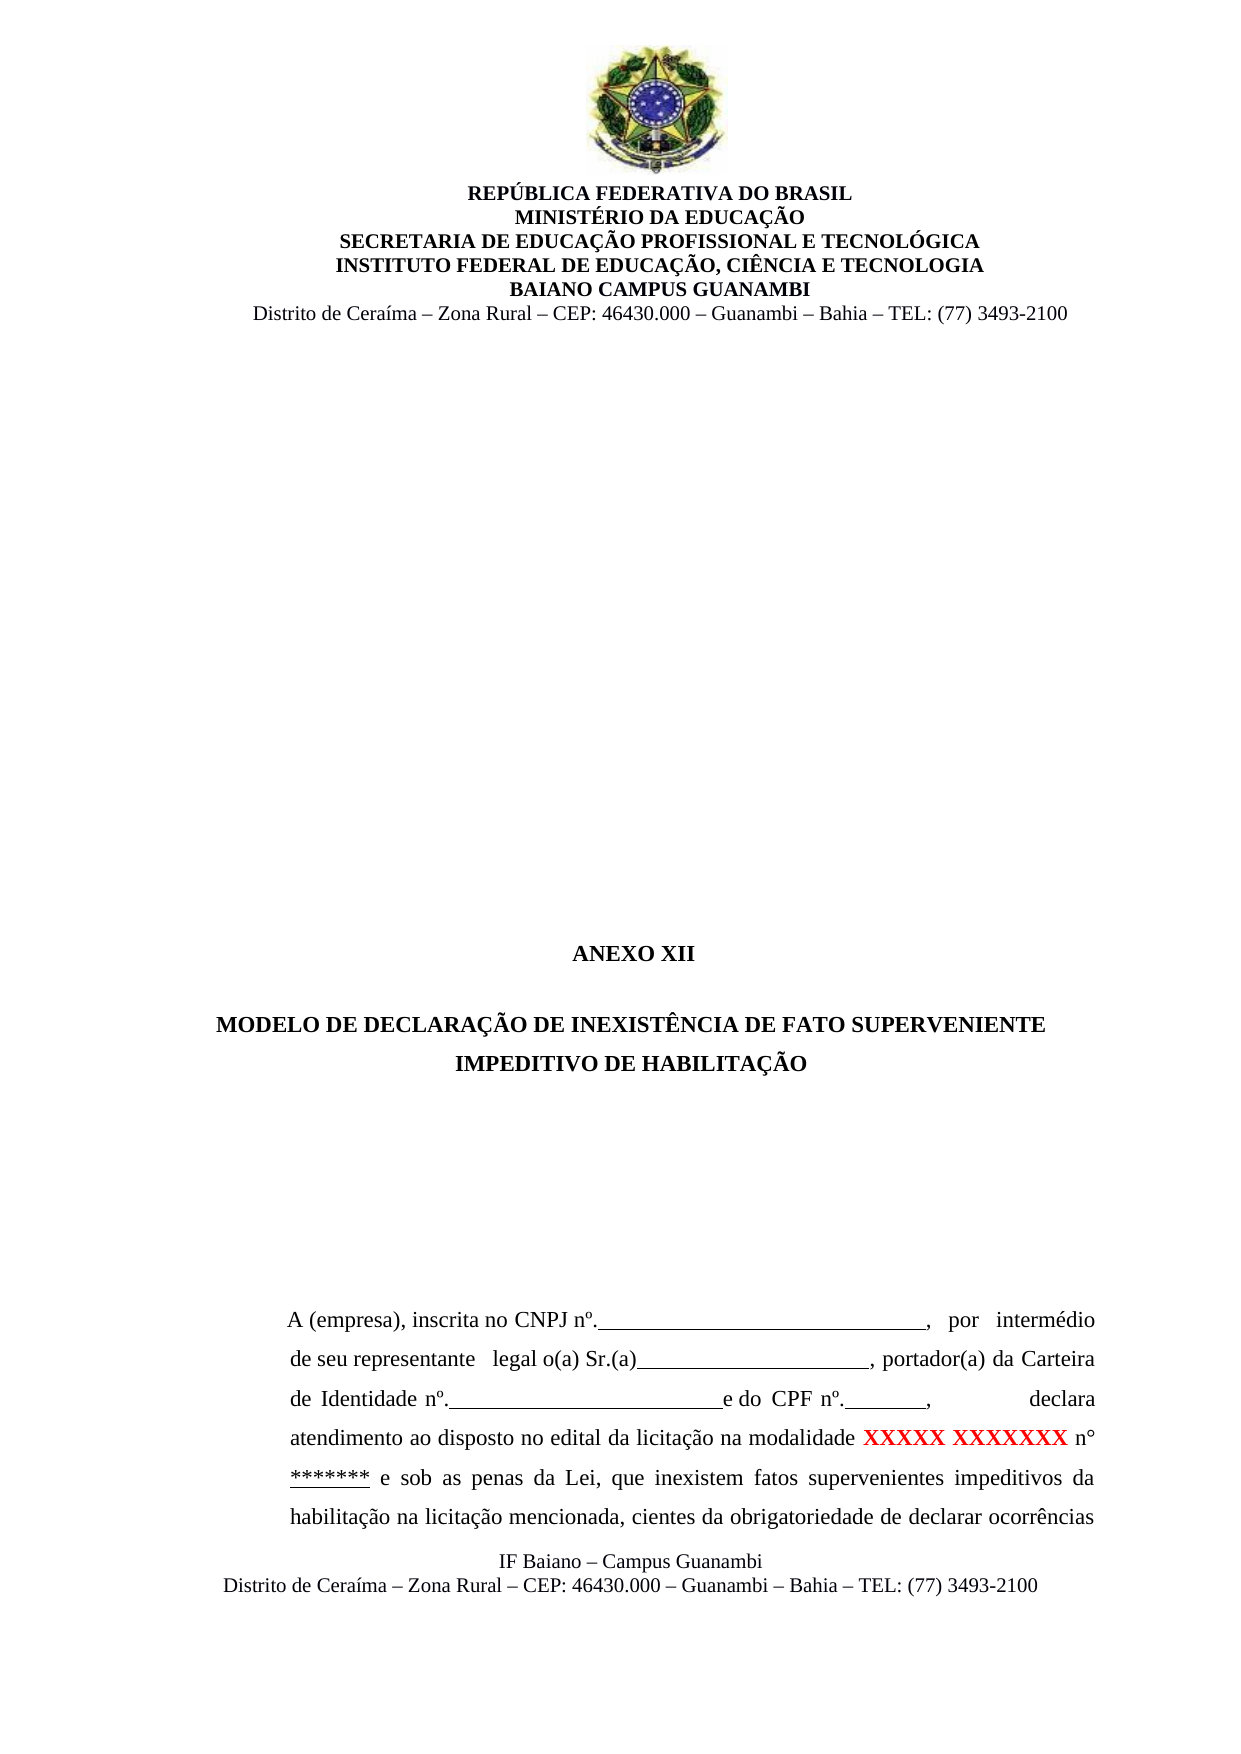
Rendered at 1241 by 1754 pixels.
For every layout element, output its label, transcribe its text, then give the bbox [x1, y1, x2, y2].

text ANEXO XII [167, 940, 1095, 967]
subtitle MODELO DE DECLARAÇÃO DE INEXISTÊNCIA DE FATO SUPERVENIENTE IMPEDITIVO DE HABILITAÇÃO [167, 1011, 1095, 1077]
picture [586, 45, 729, 175]
